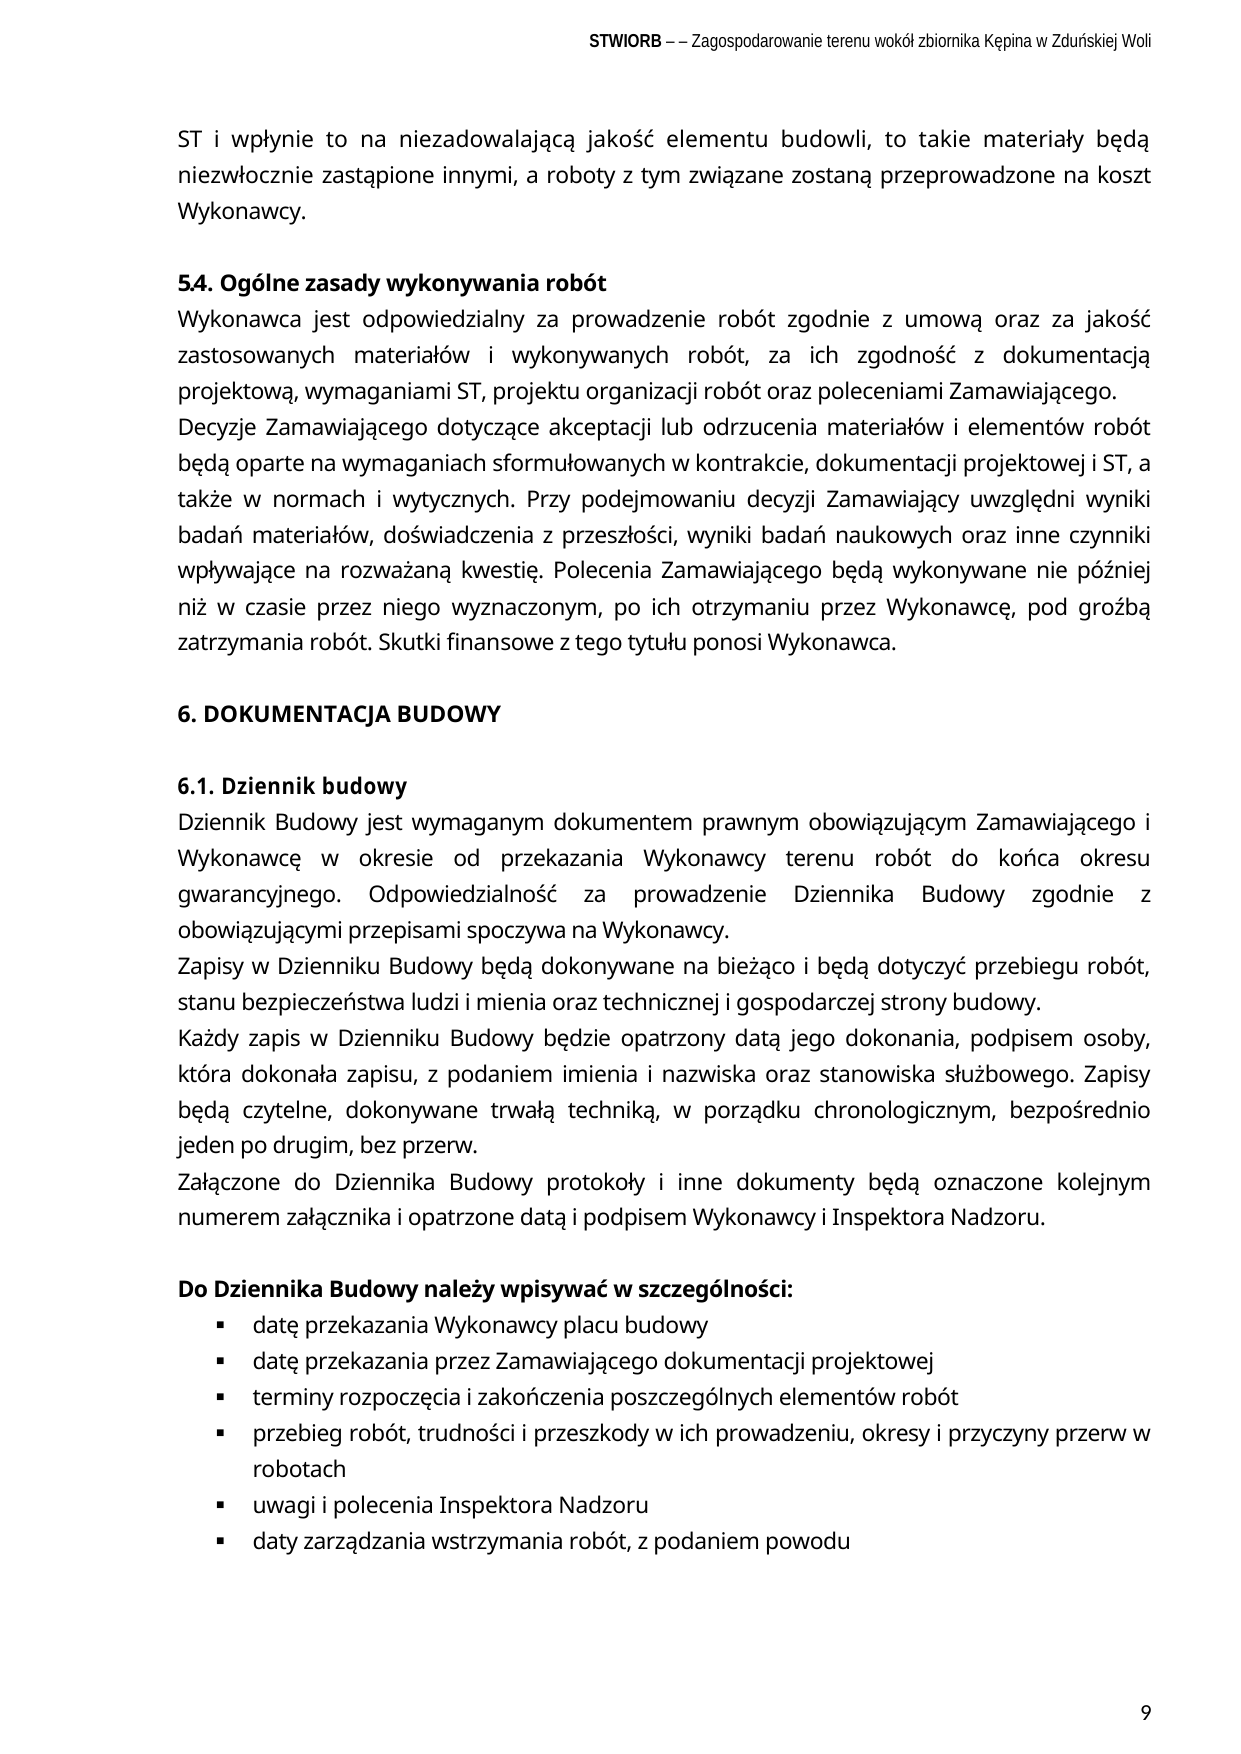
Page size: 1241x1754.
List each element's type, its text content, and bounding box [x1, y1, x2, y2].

text Do Dziennika Budowy należy wpisywać w szczególności: [177, 1273, 1152, 1304]
list uwagi i polecenia Inspektora Nadzoru [215, 1489, 1152, 1520]
text 6. Dokumentacja budowy [177, 698, 1152, 729]
text 5.4. Ogólne zasady wykonywania robót [177, 267, 1152, 298]
text Wykonawca jest odpowiedzialny za prowadzenie robót zgodnie z umową oraz za jakość zastosowanych materiałów i wykonywanych robót, za ich zgodność z dokumentacją projektową, wymaganiami ST, projektu organizacji robót oraz poleceniami Zamawiającego. [177, 303, 1152, 406]
list terminy rozpoczęcia i zakończenia poszczególnych elementów robót [215, 1381, 1152, 1412]
text Każdy zapis w Dzienniku Budowy będzie opatrzony datą jego dokonania, podpisem osoby, która dokonała zapisu, z podaniem imienia i nazwiska oraz stanowiska służbowego. Zapisy będą czytelne, dokonywane trwałą techniką, w porządku chronologicznym, bezpośrednio jeden po drugim, bez przerw. [177, 1022, 1152, 1161]
text Zapisy w Dzienniku Budowy będą dokonywane na bieżąco i będą dotyczyć przebiegu robót, stanu bezpieczeństwa ludzi i mienia oraz technicznej i gospodarczej strony budowy. [177, 950, 1152, 1017]
text Decyzje Zamawiającego dotyczące akceptacji lub odrzucenia materiałów i elementów robót będą oparte na wymaganiach sformułowanych w kontrakcie, dokumentacji projektowej i ST, a także w normach i wytycznych. Przy podejmowaniu decyzji Zamawiający uwzględni wyniki badań materiałów, doświadczenia z przeszłości, wyniki badań naukowych oraz inne czynniki wpływające na rozważaną kwestię. Polecenia Zamawiającego będą wykonywane nie później niż w czasie przez niego wyznaczonym, po ich otrzymaniu przez Wykonawcę, pod groźbą zatrzymania robót. Skutki finansowe z tego tytułu ponosi Wykonawca. [177, 411, 1152, 658]
list przebieg robót, trudności i przeszkody w ich prowadzeniu, okresy i przyczyny przerw w robotach [215, 1417, 1152, 1484]
list datę przekazania Wykonawcy placu budowy [215, 1309, 1152, 1340]
list daty zarządzania wstrzymania robót, z podaniem powodu [215, 1525, 1152, 1556]
text Dziennik Budowy jest wymaganym dokumentem prawnym obowiązującym Zamawiającego i Wykonawcę w okresie od przekazania Wykonawcy terenu robót do końca okresu gwarancyjnego. Odpowiedzialność za prowadzenie Dziennika Budowy zgodnie z obowiązującymi przepisami spoczywa na Wykonawcy. [177, 806, 1152, 945]
list datę przekazania przez Zamawiającego dokumentacji projektowej [215, 1345, 1152, 1376]
text Załączone do Dziennika Budowy protokoły i inne dokumenty będą oznaczone kolejnym numerem załącznika i opatrzone datą i podpisem Wykonawcy i Inspektora Nadzoru. [177, 1165, 1152, 1233]
text 6.1. Dziennik budowy [177, 770, 1152, 801]
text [177, 123, 1152, 226]
